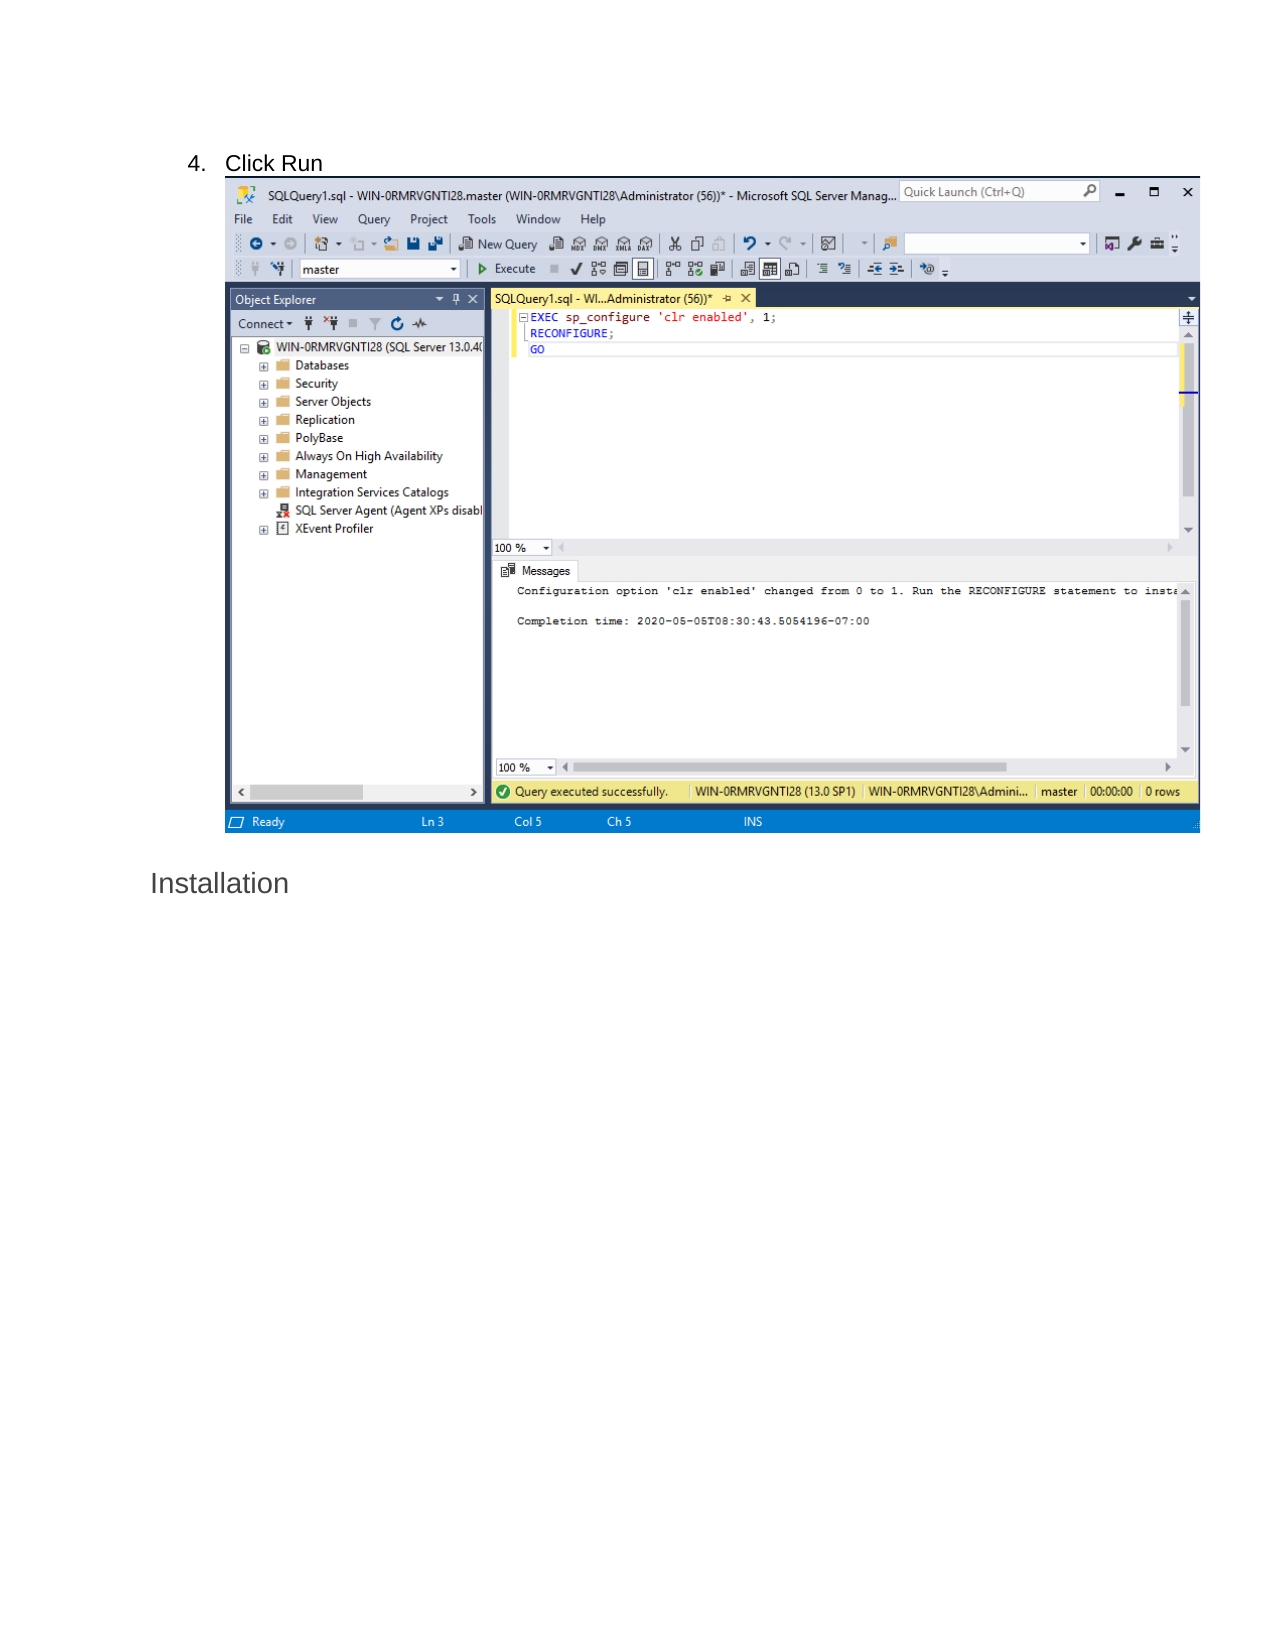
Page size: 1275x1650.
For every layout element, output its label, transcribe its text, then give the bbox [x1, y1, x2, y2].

text Installation [150, 866, 1125, 899]
picture [225, 176, 1200, 833]
